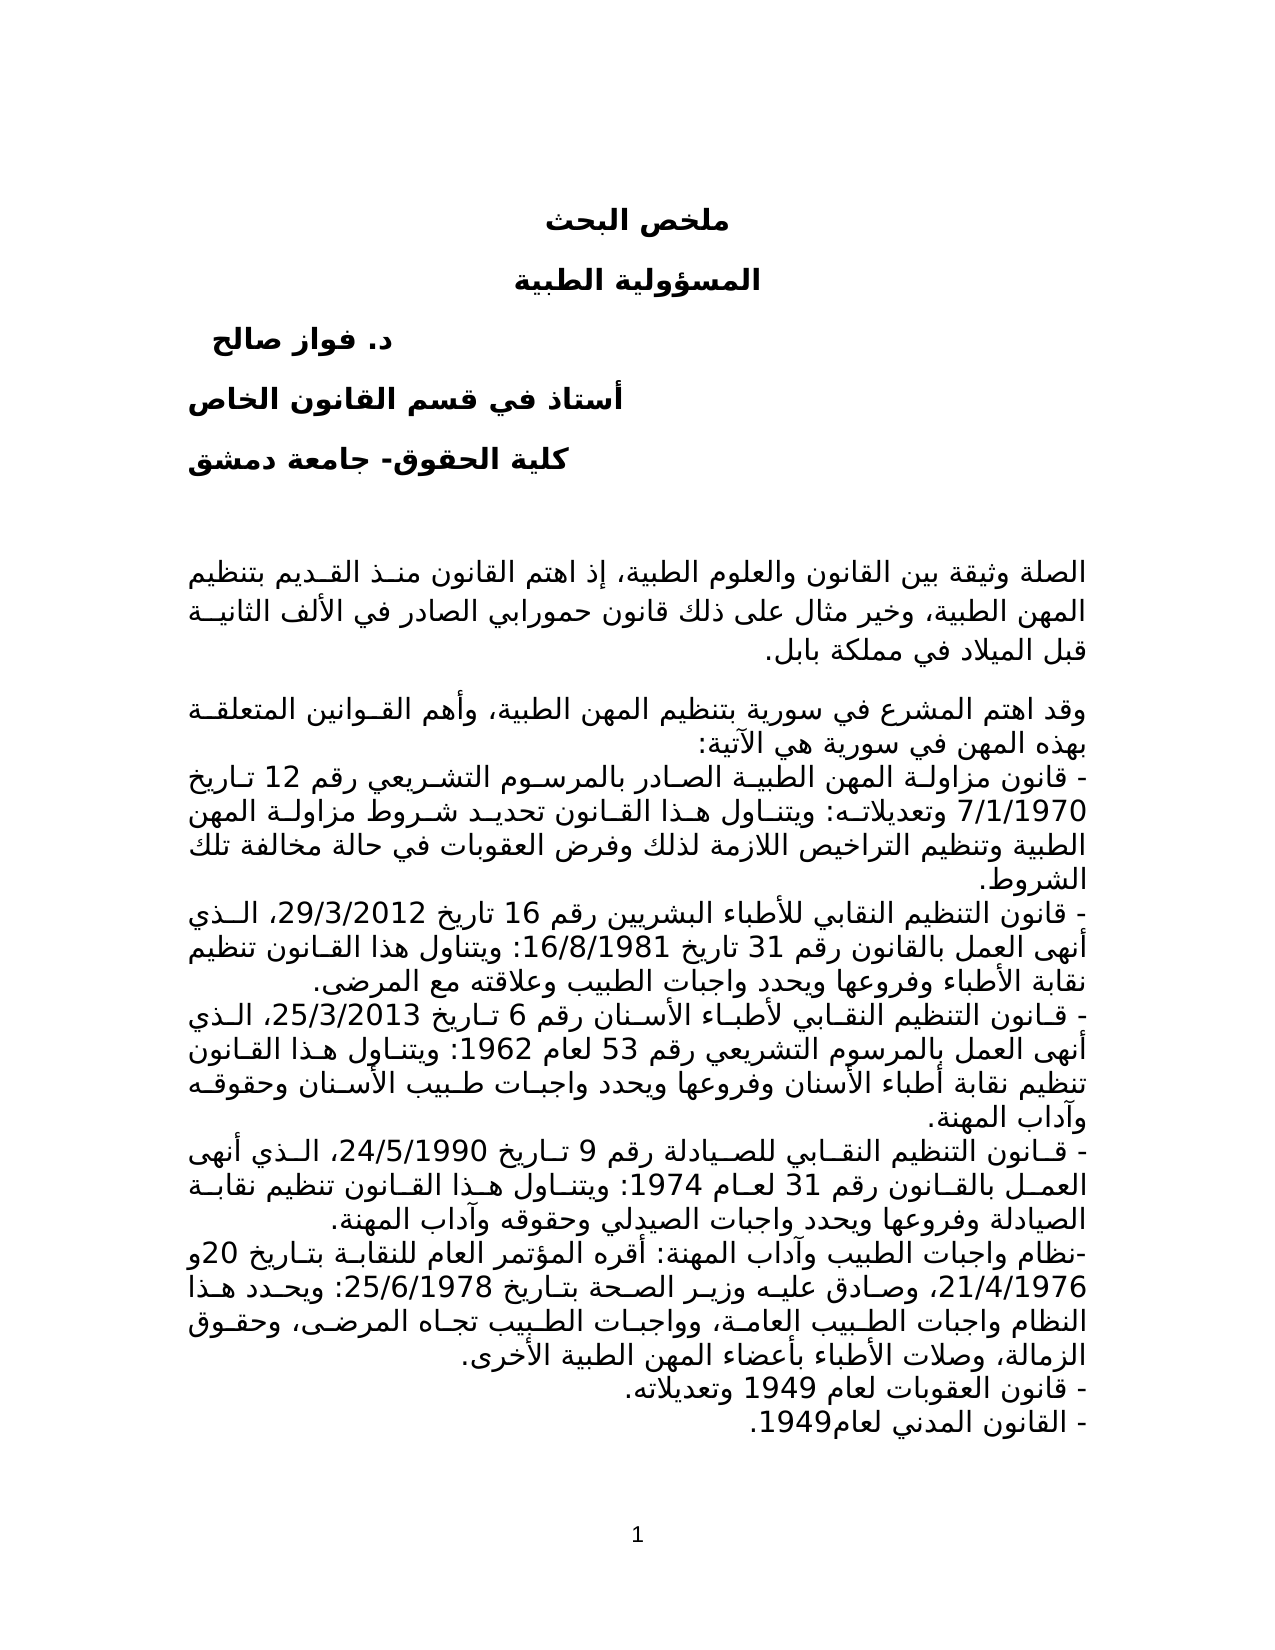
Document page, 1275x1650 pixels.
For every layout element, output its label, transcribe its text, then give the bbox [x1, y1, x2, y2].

text ملخص البحث [187, 203, 1087, 237]
title - قانون التنظيم النقابي لأطباء الأسنان رقم 6 تاريخ 25/3/2013، الذي أنهى العمل بالمرسوم التشريعي رقم 53 لعام 1962: ويتناول هذا القانون تنظيم نقابة أطباء الأسنان وفروعها ويحدد واجبات طبيب الأسنان وحقوقه وآداب المهنة. [187, 998, 1087, 1134]
title - قانون مزاولة المهن الطبية الصادر بالمرسوم التشريعي رقم 12 تاريخ 7/1/1970 وتعديلاته: ويتناول هذا القانون تحديد شروط مزاولة المهن الطبية وتنظيم التراخيص اللازمة لذلك وفرض العقوبات في حالة مخالفة تلك الشروط. [187, 761, 1087, 896]
text أستاذ في قسم القانون الخاص [187, 382, 1087, 416]
title - القانون المدني لعام1949. [187, 1406, 1087, 1440]
text كلية الحقوق- جامعة دمشق [187, 442, 1087, 476]
text الصلة وثيقة بين القانون والعلوم الطبية، إذ اهتم القانون منذ القديم بتنظيم المهن الطبية، وخير مثال على ذلك قانون حمورابي الصادر في الألف الثانية قبل الميلاد في مملكة بابل. [187, 555, 1087, 667]
title - قانون التنظيم النقابي للصيادلة رقم 9 تاريخ 24/5/1990، الذي أنهى العمل بالقانون رقم 31 لعام 1974: ويتناول هذا القانون تنظيم نقابة الصيادلة وفروعها ويحدد واجبات الصيدلي وحقوقه وآداب المهنة. [187, 1134, 1087, 1236]
title وقد اهتم المشرع في سورية بتنظيم المهن الطبية، وأهم القوانين المتعلقة بهذه المهن في سورية هي الآتية: [187, 693, 1087, 761]
title - قانون العقوبات لعام 1949 وتعديلاته. [187, 1372, 1087, 1406]
text د. فواز صالح [187, 323, 1087, 357]
text المسؤولية الطبية [187, 263, 1087, 297]
title -نظام واجبات الطبيب وآداب المهنة: أقره المؤتمر العام للنقابة بتاريخ 20و21/4/1976، وصادق عليه وزير الصحة بتاريخ 25/6/1978: ويحدد هذا النظام واجبات الطبيب العامة، وواجبات الطبيب تجاه المرضى، وحقوق الزمالة، وصلات الأطباء بأعضاء المهن الطبية الأخرى. [187, 1236, 1087, 1372]
title - قانون التنظيم النقابي للأطباء البشريين رقم 16 تاريخ 29/3/2012، الذي أنهى العمل بالقانون رقم 31 تاريخ 16/8/1981: ويتناول هذا القانون تنظيم نقابة الأطباء وفروعها ويحدد واجبات الطبيب وعلاقته مع المرضى. [187, 896, 1087, 998]
